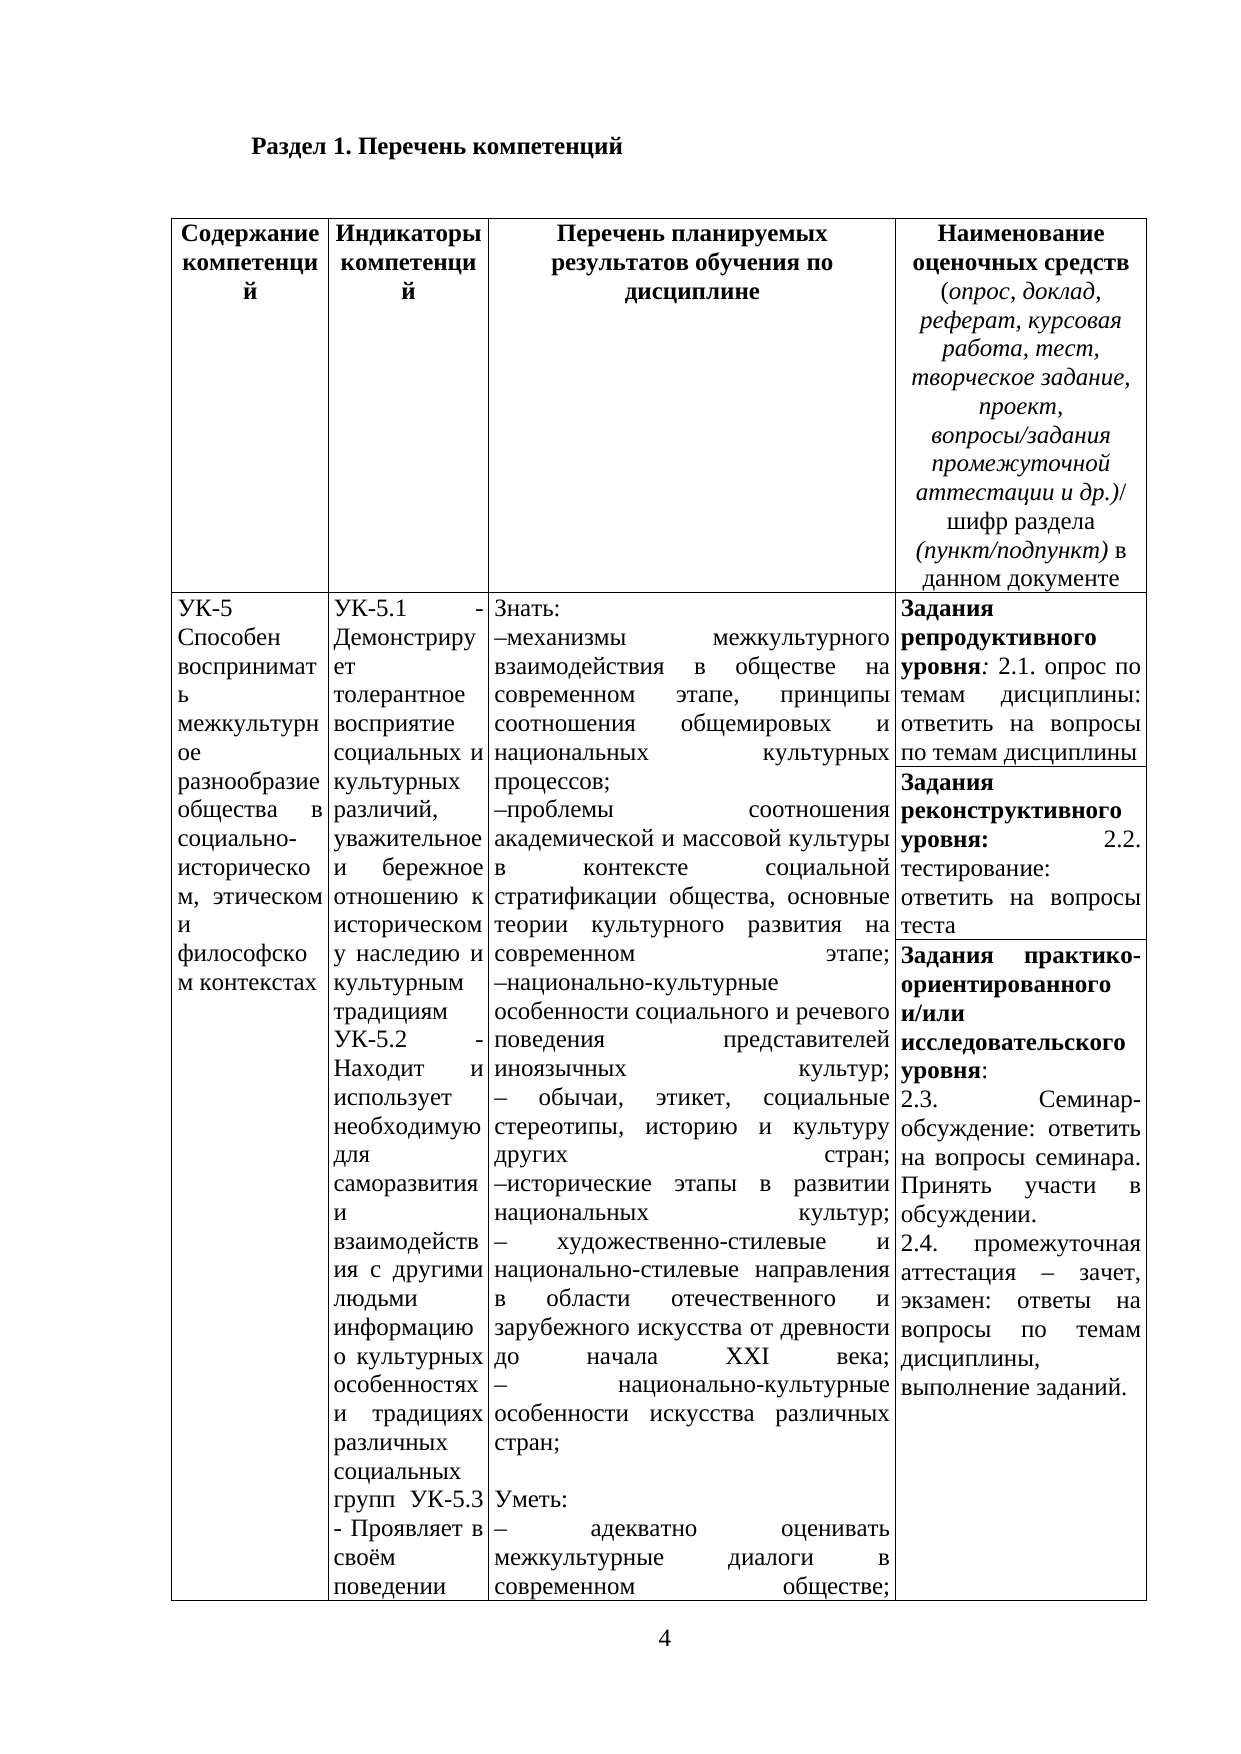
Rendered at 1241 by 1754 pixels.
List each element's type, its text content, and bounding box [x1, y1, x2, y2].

table_cell УК-5 Способен воспринимать межкультурное разнообразие общества в социально-историческом, этическом и философском контекстах ОПК-1 Способен понимать специфику музыкальной формы и музыкального языка в свете представлений об особенностях развития музыкального искусства на определенном историческом этапе [172, 593, 328, 1599]
table_cell Знать: –механизмы межкультурного взаимодействия в обществе на современном этапе, принципы соотношения общемировых и национальных культурных процессов; –проблемы соотношения академической и массовой культуры в контексте социальной стратификации общества, основные теории культурного развития на современном этапе; –национально-культурные особенности социального и речевого поведения представителей иноязычных культур; – обычаи, этикет, социальные стереотипы, историю и культуру других стран; –исторические этапы в развитии национальных культур; – художественно-стилевые и национально-стилевые направления в области отечественного и зарубежного искусства от древности до начала ХХI века; – национально-культурные особенности искусства различных стран; Уметь: – адекватно оценивать межкультурные диалоги в современном обществе; –соотносить современное состояние культуры с ее историей; –излагать и критически осмысливать базовые представления по истории и теории новейшего искусства; –находить и использовать необходимую для саморазвития и взаимодействия с другими иноязычную информацию о культурных особенностях и традициях различных социальных групп; –проводить сравнительный анализ онтологических, гносеологических, этических идей, представляющих различные философские учения; – сопоставлять общее в исторических тенденциях с особенным, связанным с социально-экономическими, религиозно-культурными, природно-географическими условиями той или иной страны; – работать с разноплановыми историческими источниками; – извлекать уроки из исторических событий, и на их основе принимать осознанные решения; – адекватно реализовать свои коммуникативные намерения в контексте толерантности; – находить и использовать необходимую для взаимодействия с другими членами социума информацию о культурных особенностях и традициях различных народов; – демонстрировать уважительное отношение к историческому наследию и социокультурным традициям различных социальных групп; Владеть: –развитой способностью к чувственно-художественному восприятию этнокультурного разнообразия современного мира; – нормами недискриминационного и конструктивного взаимодействия с людьми с учетом их социокультурных особенностей; – речевым этикетом межкультурной коммуникации; – навыками анализа различных художественных явлений, в которых отражено многообразие культуры современного общества, в том числе явлений массовой культуры. Знать: – основные этапы исторического развития музыкального искусства; – композиторское творчество в культурно-эстетическом и историческом контексте, – жанры и стили инструментальной, вокальной музыки; – основную исследовательскую литературу по каждому из изучаемых периодов отечественной и зарубежной истории музыки; – теоретические и эстетические основы музыкальной формы; – основные этапы развития европейского музыкального формообразования, – характеристики стилей, жанровой системы, принципов формообразования в каждую эпоху; – принципы соотношения музыкально-языковых и композиционных особенностей музыкального произведения и его исполнительской интерпретации; – принципы анализа музыки с поэтическим текстом; – основные принципы связи гармонии и формы; – техники композиции в музыке ХХ-ХI вв. – принятую в отечественном и зарубежном музыкознании периодизацию истории хоровой музыки, композиторские школы, представившие классические образцы хоровых сочинений в различных жанрах; – место хоровых сочинений в наследии зарубежных и отечественных композиторов; Уметь: – применять теоретические знания при анализе музыкальных произведений; – различать при анализе музыкального произведения общие и частные закономерности его построения и развития; – рассматривать музыкальное произведение в динамике исторического, художественного и социально-культурного процесса; – выявлять жанрово-стилевые особенности музыкального произведения, его драматургию и форму в контексте художественных направлений эпохи его создания; – выполнять гармонический анализ музыкального произведения, анализ звуковысотной техники в соответствии с нормами применяемого автором произведения композиционного метода; – самостоятельно гармонизовать мелодию; – сочинять музыкальные фрагменты на собственные или заданные музыкальные темы; – исполнять на фортепиано гармонические последовательности; – расшифровывать генерал-бас; – производить фактурный анализ сочинения с целью определения его жанровой и стилевой принадлежности; Владеть: – профессиональной терминолексикой; – навыками использования музыковедческой литературы в процессе обучения; – методами и навыками критического анализа музыкальных произведений и событий; – развитой способностью к чувственно-художественному восприятию музыкального произведения; – навыками гармонического и полифонического анализа музыкальных произведений; – приемами гармонизации мелодии или баса. [489, 593, 895, 1599]
table_header Наименование оценочных средств (опрос, доклад, реферат, курсовая работа, тест, творческое задание, проект, вопросы/задания промежуточной аттестации и др.)/ шифр раздела (пункт/подпункт) в данном документе [896, 219, 1146, 592]
table_cell УК-5.1 - Демонстрирует толерантное восприятие социальных и культурных различий, уважительное и бережное отношению к историческому наследию и культурным традициям УК-5.2 - Находит и использует необходимую для саморазвития и взаимодействия с другими людьми информацию о культурных особенностях и традициях различных социальных групп УК-5.3 - Проявляет в своём поведении уважительное отношение к историческому наследию и социокультурным традициям различных социальных групп, опирающееся на знание этапов исторического развития России в Знать: отечественные и зарубежные исторические и культурные традиции и нормы Уметь: осуществлять коммуникацию в иной культурной среде Владеть: кросс-культурными компетенциями для выстраивания деловых контактов контексте мировой истории и культурных традиций мира УК-5.4 - Сознательно выбирает ценностные ориентиры и гражданскую позицию; аргументировано обсуждает и решает проблемы мировоззренческого, общественного и личностного характера ОПК-1.1. Сопоставляет стили и жанры музыкальных произведений с историческими событиями и этапами развития музыкального искусства ОПК-1.2. Сопоставляет творчество выдающихся композиторов с периодами развития музыкального искусства ОПК-1.3. Проводит анализ музыкального произведения, выявляя его жанрово-стилистическую основу, форму, тональный план, технику композиции [329, 593, 488, 1599]
table_header Индикаторы компетенций [329, 219, 488, 592]
text Раздел 1. Перечень компетенций [177, 131, 1152, 160]
table_header Содержание компетенций [172, 219, 328, 592]
table_header Перечень планируемых результатов обучения по дисциплине [489, 219, 895, 592]
table_cell Задания репродуктивного уровня: 2.1. опрос по темам дисциплины: ответить на вопросы по темам дисциплины [896, 593, 1146, 766]
table_cell Задания реконструктивного уровня: 2.2. тестирование: ответить на вопросы теста [896, 767, 1146, 939]
